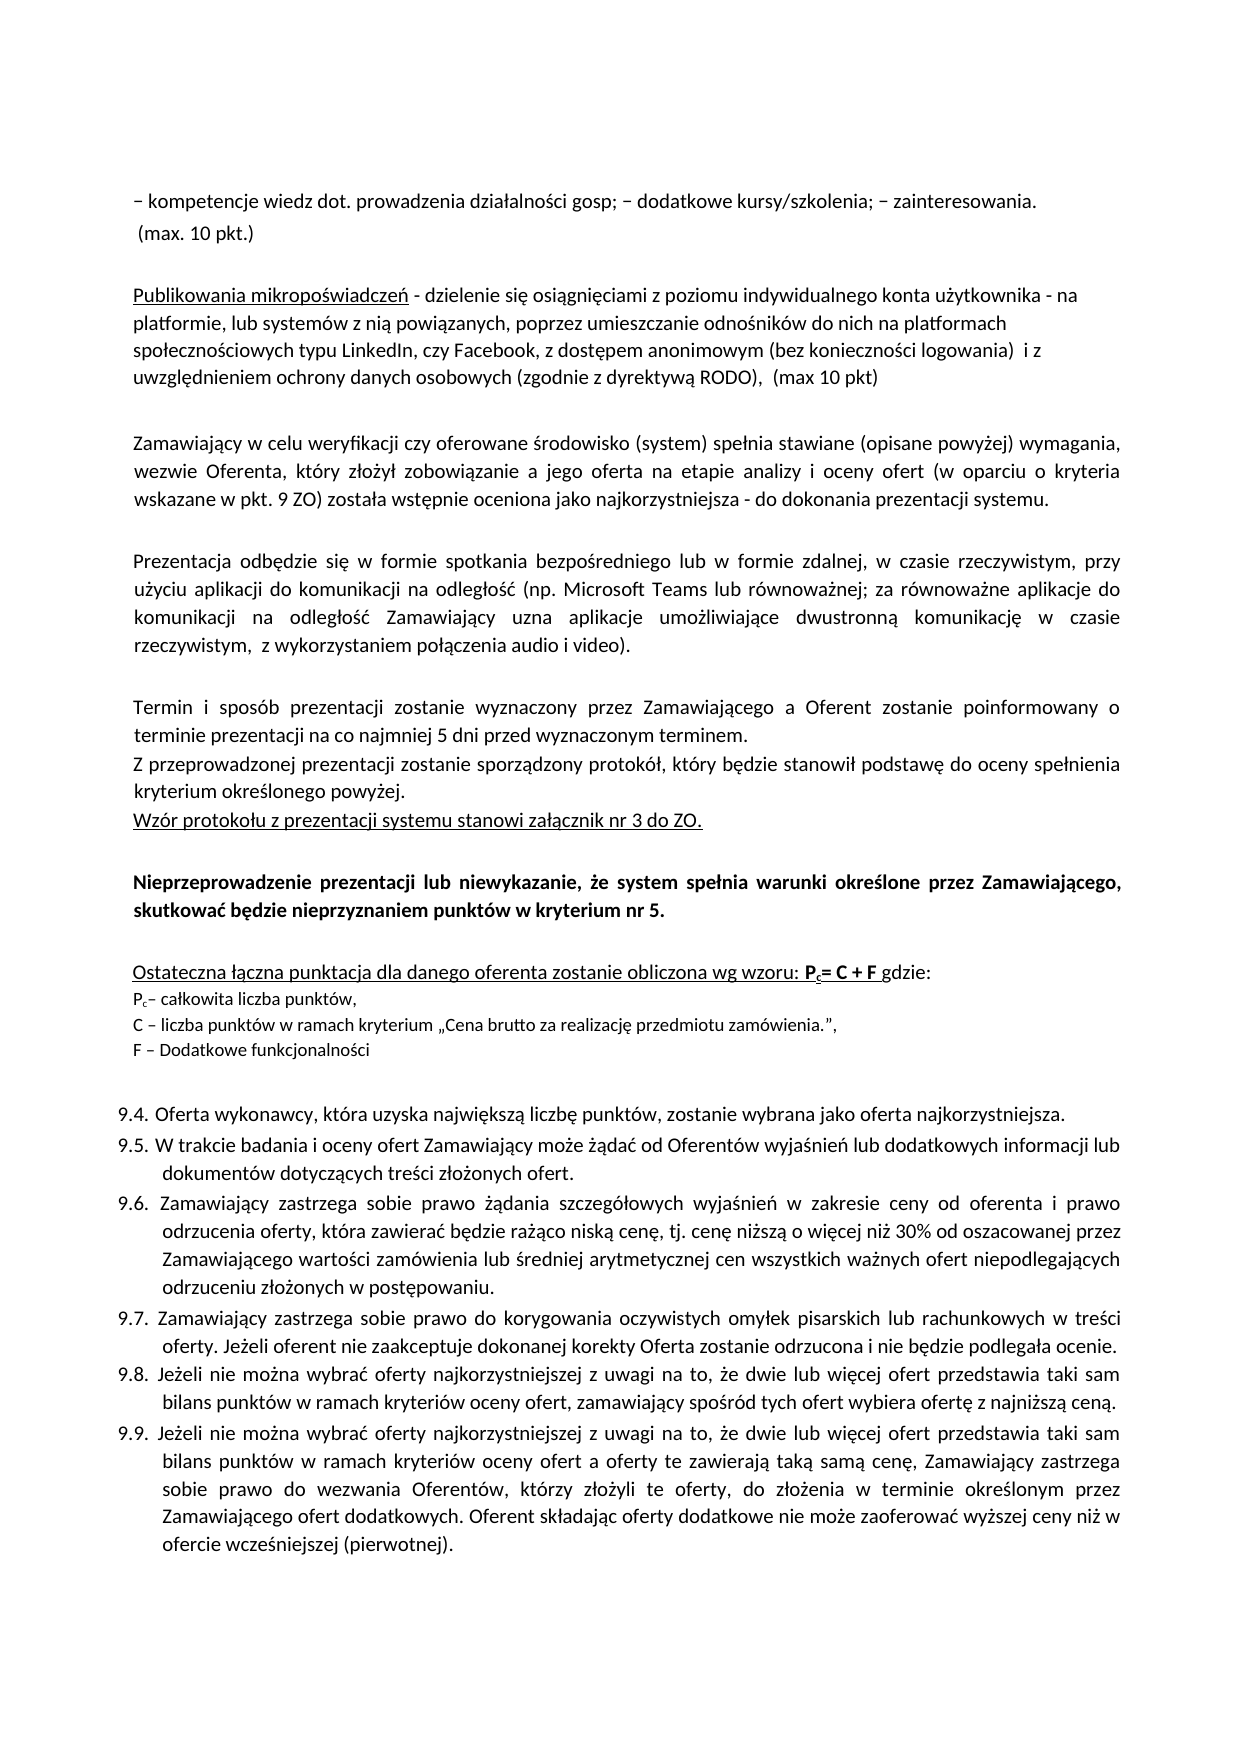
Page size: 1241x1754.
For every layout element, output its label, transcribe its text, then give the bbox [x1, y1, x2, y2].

text Ostateczna łączna punktacja dla danego oferenta zostanie obliczona wg wzoru: Pc= C + F gdzie: [132, 959, 1124, 985]
text 9.8. Jeżeli nie można wybrać oferty najkorzystniejszej z uwagi na to, że dwie lub więcej ofert przedstawia taki sam bilans punktów w ramach kryteriów oceny ofert, zamawiający spośród tych ofert wybiera ofertę z najniższą ceną. [117, 1361, 1122, 1415]
text 9.4. Oferta wykonawcy, która uzyska największą liczbę punktów, zostanie wybrana jako oferta najkorzystniejsza. [117, 1101, 1122, 1127]
text 9.9. Jeżeli nie można wybrać oferty najkorzystniejszej z uwagi na to, że dwie lub więcej ofert przedstawia taki sam bilans punktów w ramach kryteriów oceny ofert a oferty te zawierają taką samą cenę, Zamawiający zastrzega sobie prawo do wezwania Oferentów, którzy złożyli te oferty, do złożenia w terminie określonym przez Zamawiającego ofert dodatkowych. Oferent składając oferty dodatkowe nie może zaoferować wyższej ceny niż w ofercie wcześniejszej (pierwotnej). [117, 1420, 1122, 1557]
text F – Dodatkowe funkcjonalności [133, 1038, 1123, 1061]
text 9.7. Zamawiający zastrzega sobie prawo do korygowania oczywistych omyłek pisarskich lub rachunkowych w treści oferty. Jeżeli oferent nie zaakceptuje dokonanej korekty Oferta zostanie odrzucona i nie będzie podlegała ocenie. [117, 1305, 1122, 1358]
text C – liczba punktów w ramach kryterium „Cena brutto za realizację przedmiotu zamówienia.”, [133, 1013, 1123, 1036]
text Termin i sposób prezentacji zostanie wyznaczony przez Zamawiającego a Oferent zostanie poinformowany o terminie prezentacji na co najmniej 5 dni przed wyznaczonym terminem. [133, 694, 1122, 748]
text Z przeprowadzonej prezentacji zostanie sporządzony protokół, który będzie stanowił podstawę do oceny spełnienia kryterium określonego powyżej. [133, 751, 1122, 804]
text Nieprzeprowadzenie prezentacji lub niewykazanie, że system spełnia warunki określone przez Zamawiającego, skutkować będzie nieprzyznaniem punktów w kryterium nr 5. [133, 869, 1123, 922]
text Pc– całkowita liczba punktów, [133, 987, 1123, 1010]
text Wzór protokołu z prezentacji systemu stanowi załącznik nr 3 do ZO. [133, 807, 1124, 832]
text − kompetencje wiedz dot. prowadzenia działalności gosp; − dodatkowe kursy/szkolenia; − zainteresowania. [133, 188, 1150, 214]
text 9.5. W trakcie badania i oceny ofert Zamawiający może żądać od Oferentów wyjaśnień lub dodatkowych informacji lub dokumentów dotyczących treści złożonych ofert. [117, 1132, 1122, 1185]
text Publikowania mikropoświadczeń - dzielenie się osiągnięciami z poziomu indywidualnego konta użytkownika - na platformie, lub systemów z nią powiązanych, poprzez umieszczanie odnośników do nich na platformach społecznościowych typu LinkedIn, czy Facebook, z dostępem anonimowym (bez konieczności logowania) i z uwzględnieniem ochrony danych osobowych (zgodnie z dyrektywą RODO), (max 10 pkt) [133, 282, 1150, 390]
text 9.6. Zamawiający zastrzega sobie prawo żądania szczegółowych wyjaśnień w zakresie ceny od oferenta i prawo odrzucenia oferty, która zawierać będzie rażąco niską cenę, tj. cenę niższą o więcej niż 30% od oszacowanej przez Zamawiającego wartości zamówienia lub średniej arytmetycznej cen wszystkich ważnych ofert niepodlegających odrzuceniu złożonych w postępowaniu. [117, 1191, 1122, 1300]
text (max. 10 pkt.) [133, 220, 1150, 245]
text Zamawiający w celu weryfikacji czy oferowane środowisko (system) spełnia stawiane (opisane powyżej) wymagania, wezwie Oferenta, który złożył zobowiązanie a jego oferta na etapie analizy i oceny ofert (w oparciu o kryteria wskazane w pkt. 9 ZO) została wstępnie oceniona jako najkorzystniejsza - do dokonania prezentacji systemu. [133, 430, 1122, 511]
text Prezentacja odbędzie się w formie spotkania bezpośredniego lub w formie zdalnej, w czasie rzeczywistym, przy użyciu aplikacji do komunikacji na odległość (np. Microsoft Teams lub równoważnej; za równoważne aplikacje do komunikacji na odległość Zamawiający uzna aplikacje umożliwiające dwustronną komunikację w czasie rzeczywistym, z wykorzystaniem połączenia audio i video). [133, 548, 1122, 657]
